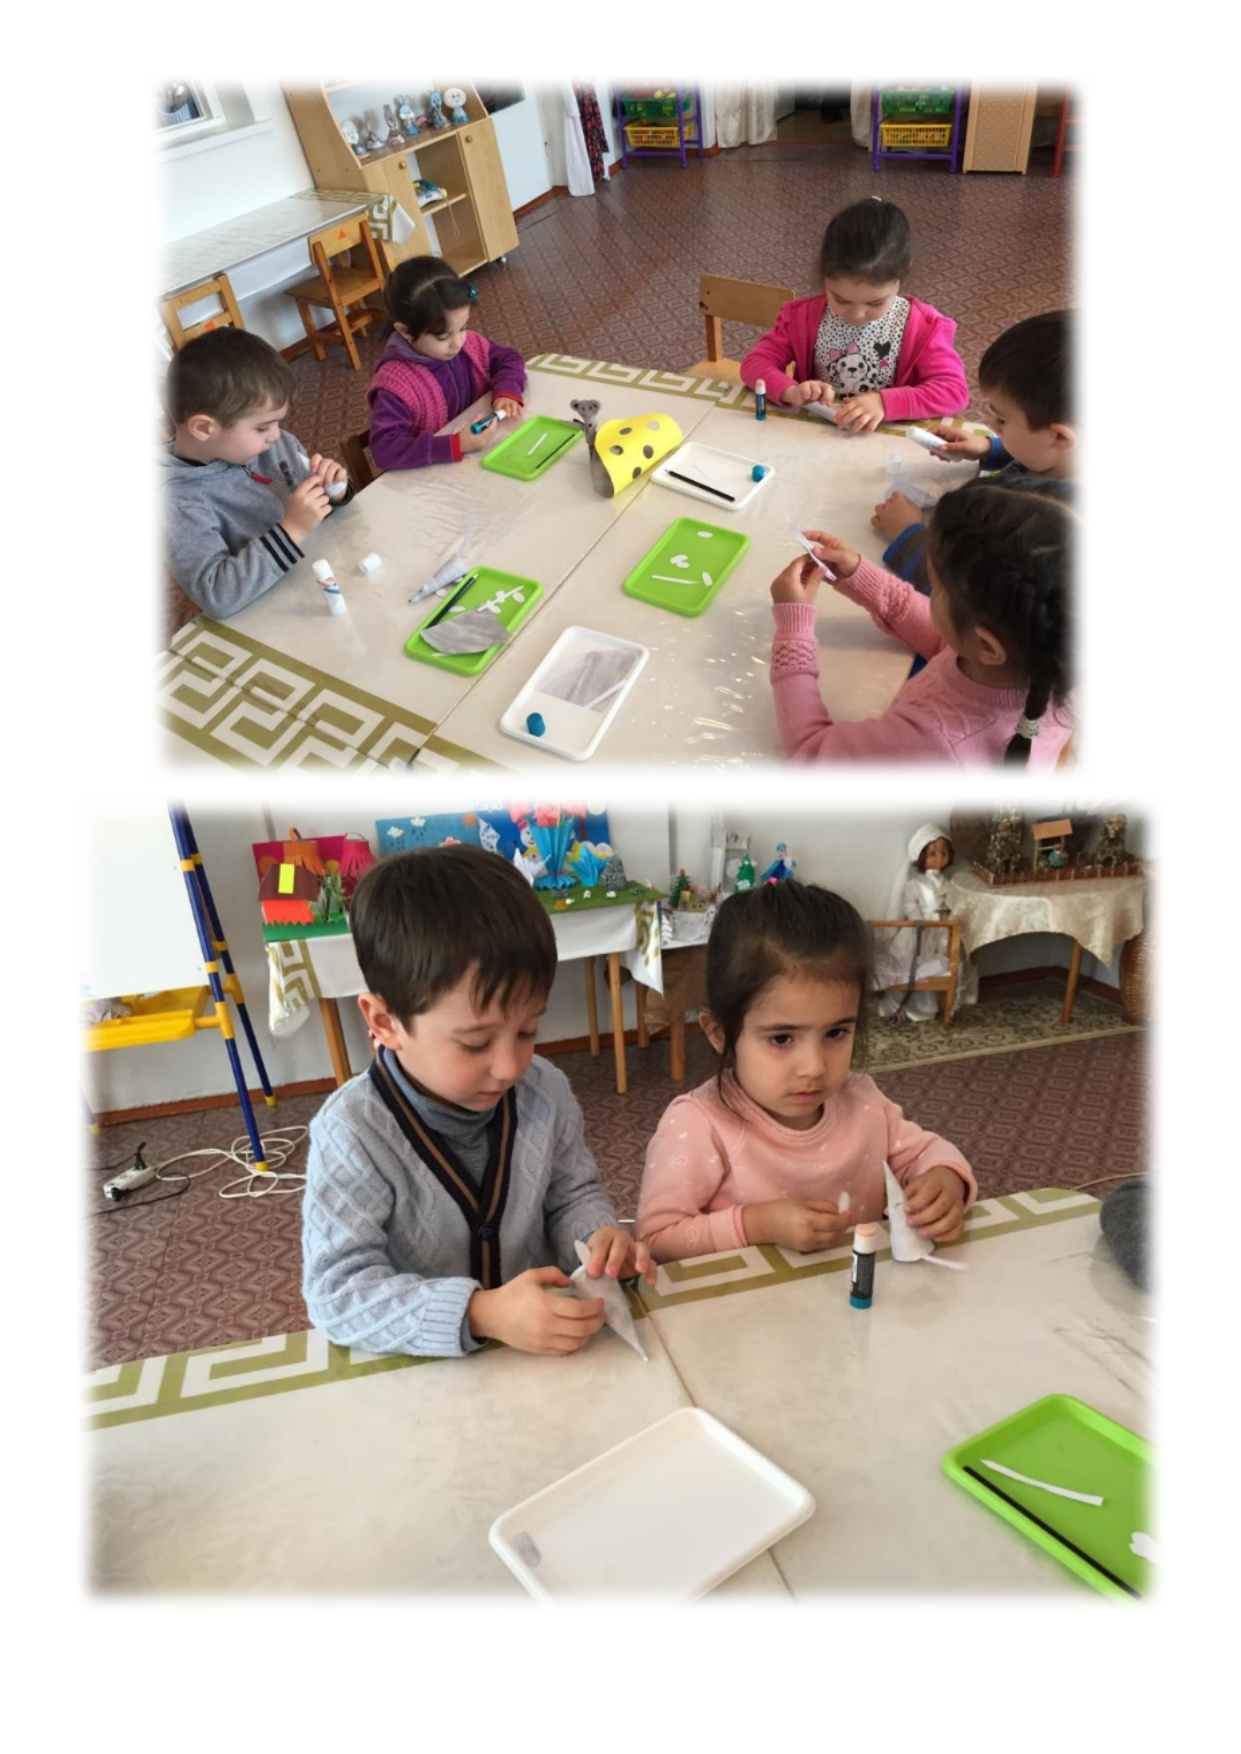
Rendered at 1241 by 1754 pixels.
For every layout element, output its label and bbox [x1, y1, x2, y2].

picture [103, 823, 1137, 1584]
picture [177, 102, 1063, 754]
